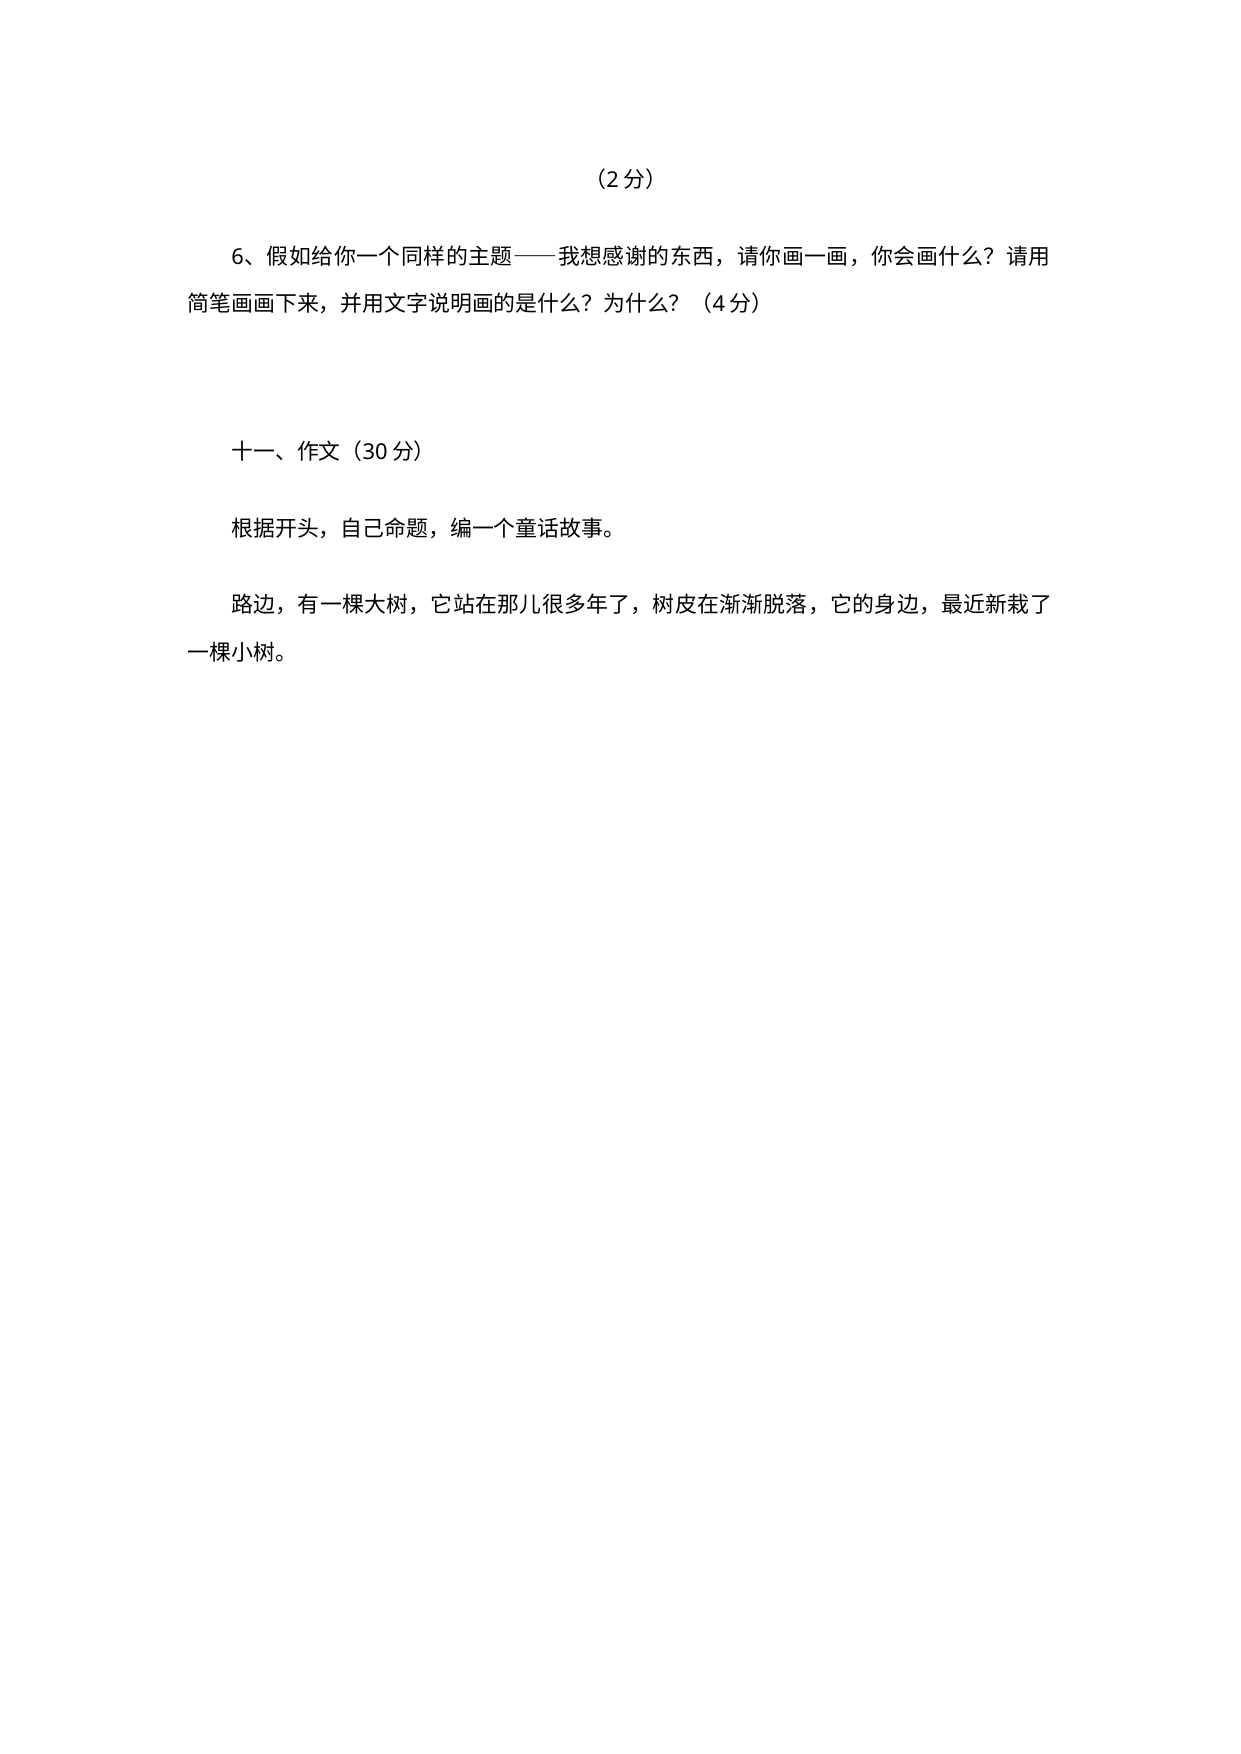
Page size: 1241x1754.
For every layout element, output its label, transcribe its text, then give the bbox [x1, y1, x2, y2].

text 根据开头，自己命题，编一个童话故事。 [187, 511, 1053, 542]
text 6、假如给你一个同样的主题——我想感谢的东西，请你画一画，你会画什么？请用简笔画画下来，并用文字说明画的是什么？为什么？（4分） [187, 239, 1053, 318]
text 路边，有一棵大树，它站在那儿很多年了，树皮在渐渐脱落，它的身边，最近新栽了一棵小树。 [187, 587, 1053, 666]
text （2分） [187, 162, 1053, 194]
text 十一、作文（30分） [187, 434, 1053, 466]
